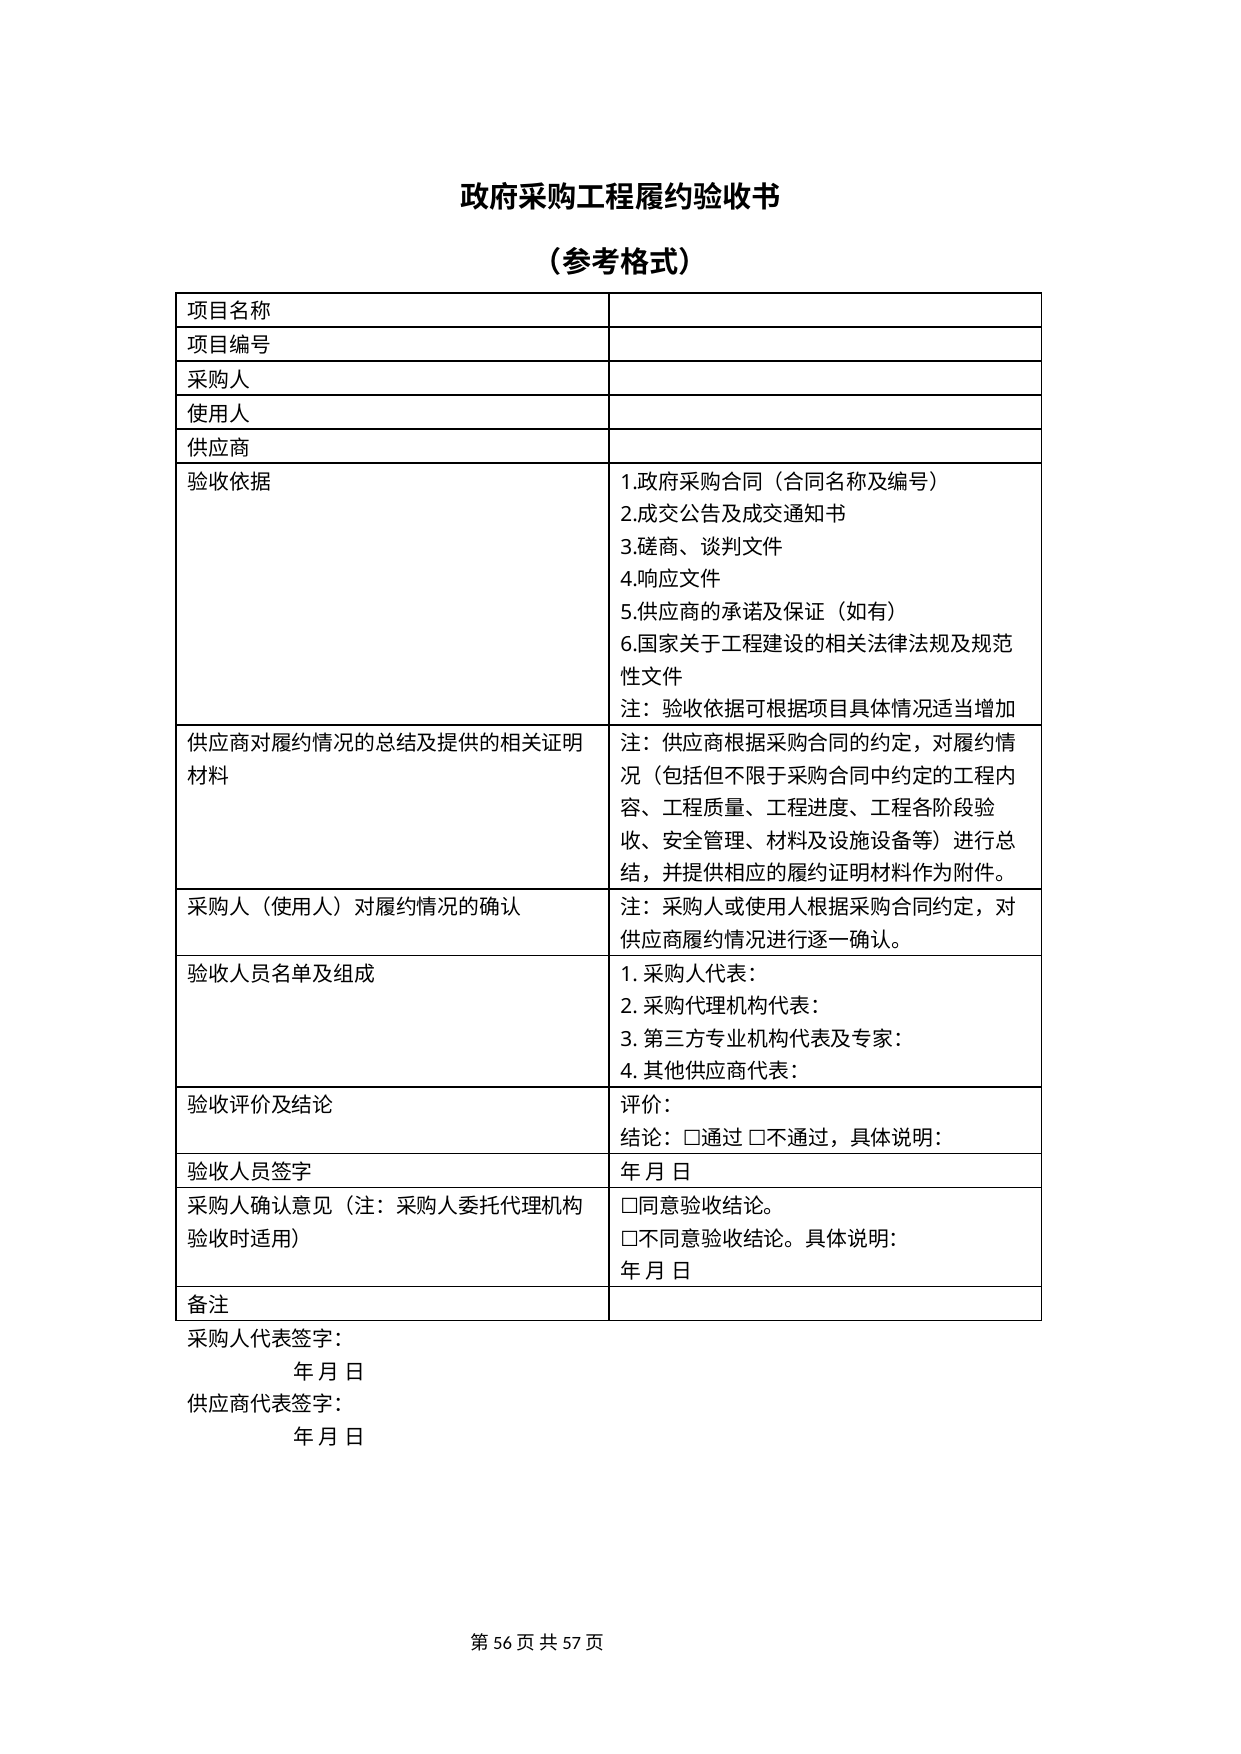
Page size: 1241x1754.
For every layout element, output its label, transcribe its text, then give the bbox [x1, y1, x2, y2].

table_header [610, 294, 1041, 326]
table_cell [610, 362, 1041, 394]
table_cell 供应商对履约情况的总结及提供的相关证明材料 [177, 726, 608, 888]
table_cell 采购人确认意见（注：采购人委托代理机构验收时适用） [177, 1188, 608, 1286]
text 年 月 日 [187, 1419, 1053, 1451]
table_cell 验收依据 [177, 464, 608, 724]
table_cell 验收人员签字 [177, 1154, 608, 1187]
text （参考格式） [187, 227, 1053, 292]
table_cell 采购人 [177, 362, 608, 394]
table_cell 供应商 [177, 430, 608, 462]
text 供应商代表签字： [187, 1386, 1053, 1419]
table_header 项目名称 [177, 294, 608, 326]
table_cell [610, 328, 1041, 360]
text 年 月 日 [187, 1354, 1053, 1386]
table_cell 评价： 结论：☐通过 ☐不通过，具体说明： [610, 1088, 1041, 1153]
table_cell [610, 1287, 1041, 1320]
table_cell [610, 396, 1041, 428]
table_cell 备注 [177, 1287, 608, 1320]
table_cell ☐同意验收结论。 ☐不同意验收结论。具体说明： 年 月 日 [610, 1188, 1041, 1286]
table_cell 注：供应商根据采购合同的约定，对履约情况（包括但不限于采购合同中约定的工程内容、工程质量、工程进度、工程各阶段验收、安全管理、材料及设施设备等）进行总结，并提供相应的履约证明材料作为附件。 [610, 726, 1041, 888]
table_cell 使用人 [177, 396, 608, 428]
text 采购人代表签字： [187, 1321, 1053, 1354]
table_cell 验收评价及结论 [177, 1088, 608, 1153]
table_cell 年 月 日 [610, 1154, 1041, 1187]
table_cell 项目编号 [177, 328, 608, 360]
text 政府采购工程履约验收书 [187, 162, 1053, 227]
table_cell [610, 430, 1041, 462]
table_cell 1.政府采购合同（合同名称及编号） 2.成交公告及成交通知书 3.磋商、谈判文件 4.响应文件 5.供应商的承诺及保证（如有） 6.国家关于工程建设的相关法律法规及规范性文件 注：验收依据可根据项目具体情况适当增加 [610, 464, 1041, 724]
table_cell 注：采购人或使用人根据采购合同约定，对供应商履约情况进行逐一确认。 [610, 890, 1041, 954]
table_cell 验收人员名单及组成 [177, 956, 608, 1086]
table_cell 采购人（使用人）对履约情况的确认 [177, 890, 608, 954]
table_cell 1. 采购人代表： 2. 采购代理机构代表： 3. 第三方专业机构代表及专家： 4. 其他供应商代表： [610, 956, 1041, 1086]
